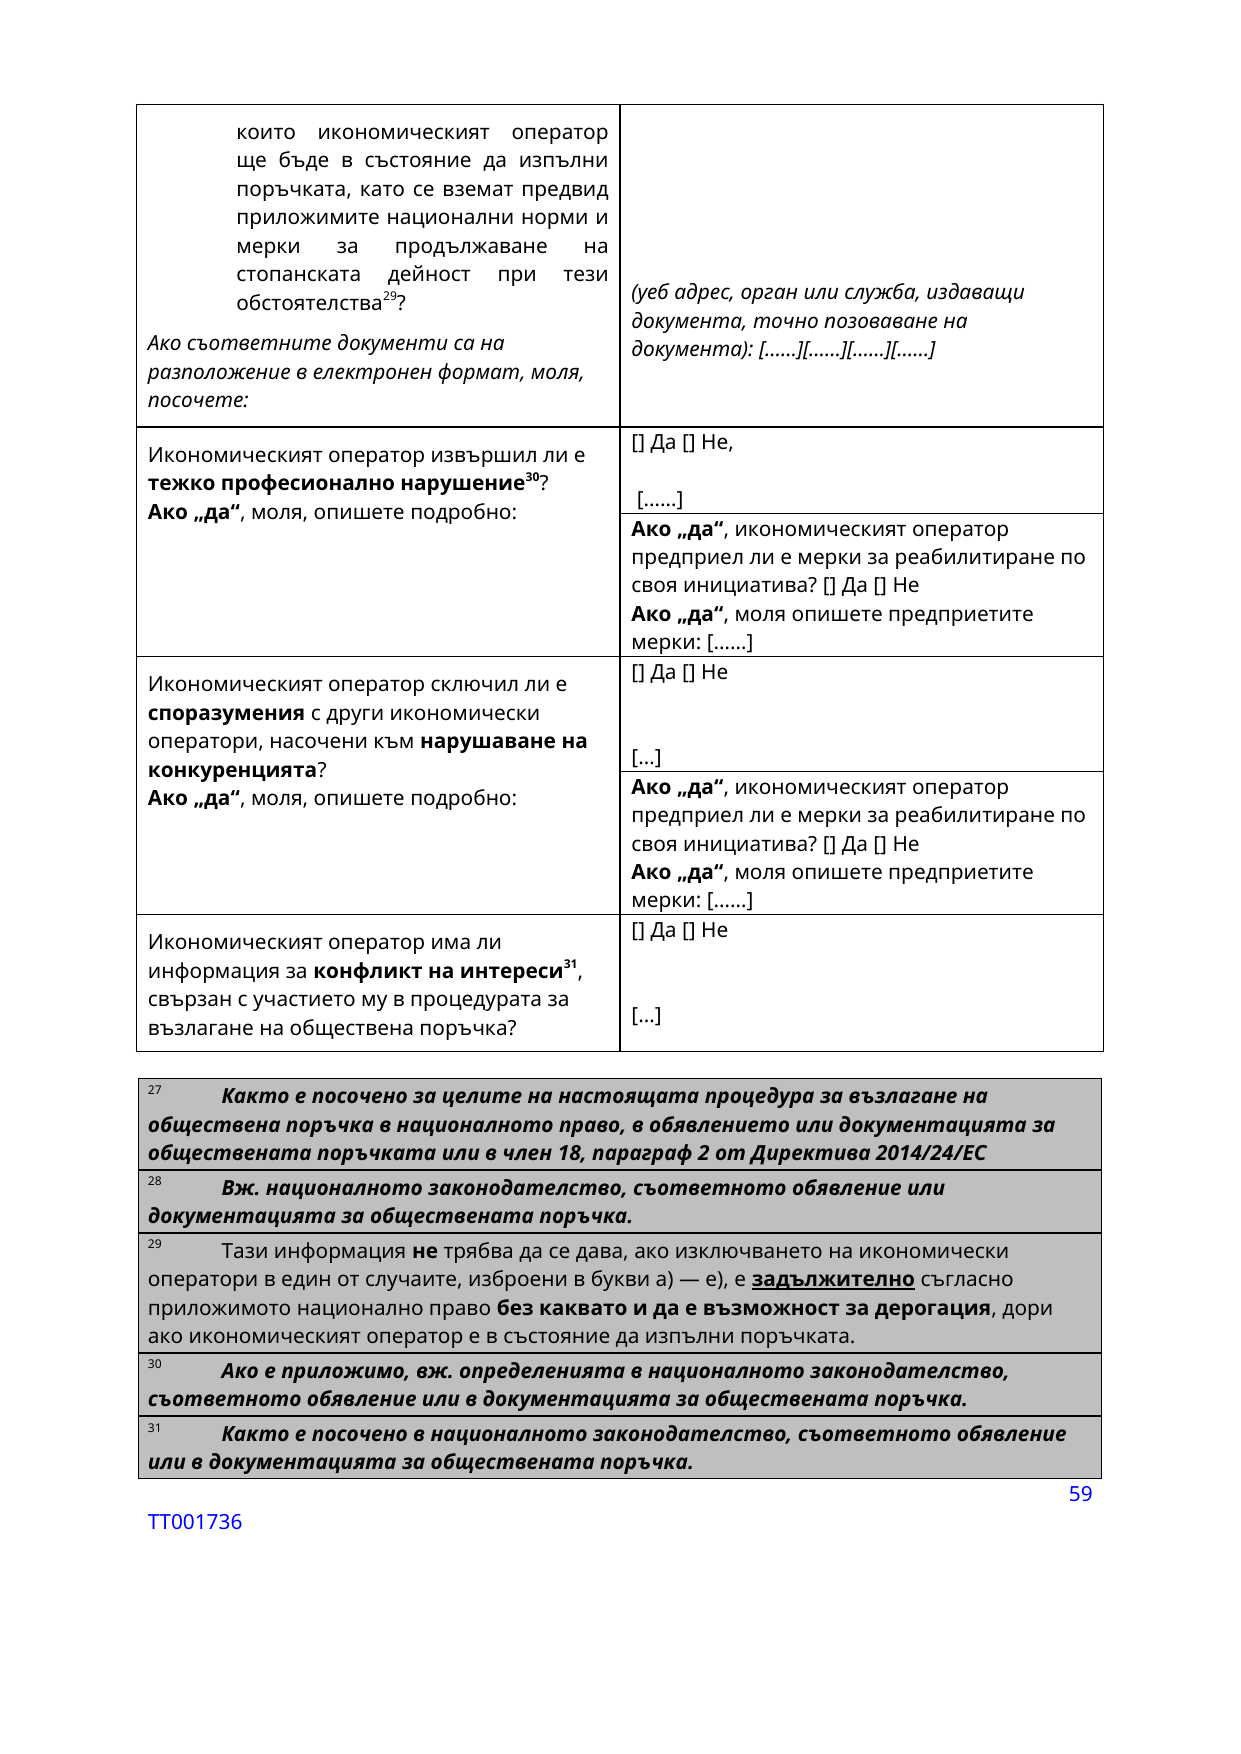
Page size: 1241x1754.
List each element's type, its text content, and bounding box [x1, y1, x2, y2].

table_cell Ако „да“, икономическият оператор предприел ли е мерки за реабилитиране по своя инициатива? [] Да [] Не Ако „да“, моля опишете предприетите мерки: [……] [621, 772, 1103, 914]
table_cell Икономическият оператор има ли информация за конфликт на интереси, свързан с участието му в процедурата за възлагане на обществена поръчка? Ако „да“, моля, опишете подробно: [137, 915, 619, 1051]
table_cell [621, 105, 1103, 426]
table_cell [] Да [] Не, [……] [621, 428, 1103, 513]
table_cell [] Да [] Не […] [621, 657, 1103, 771]
table_cell Икономическият оператор сключил ли е споразумения с други икономически оператори, насочени към нарушаване на конкуренцията? Ако „да“, моля, опишете подробно: [137, 657, 619, 914]
table_cell [] Да [] Не […] [621, 915, 1103, 1051]
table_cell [137, 105, 619, 426]
table_cell Икономическият оператор извършил ли е тежко професионално нарушение? Ако „да“, моля, опишете подробно: [137, 428, 619, 656]
table_cell Ако „да“, икономическият оператор предприел ли е мерки за реабилитиране по своя инициатива? [] Да [] Не Ако „да“, моля опишете предприетите мерки: [……] [621, 514, 1103, 656]
